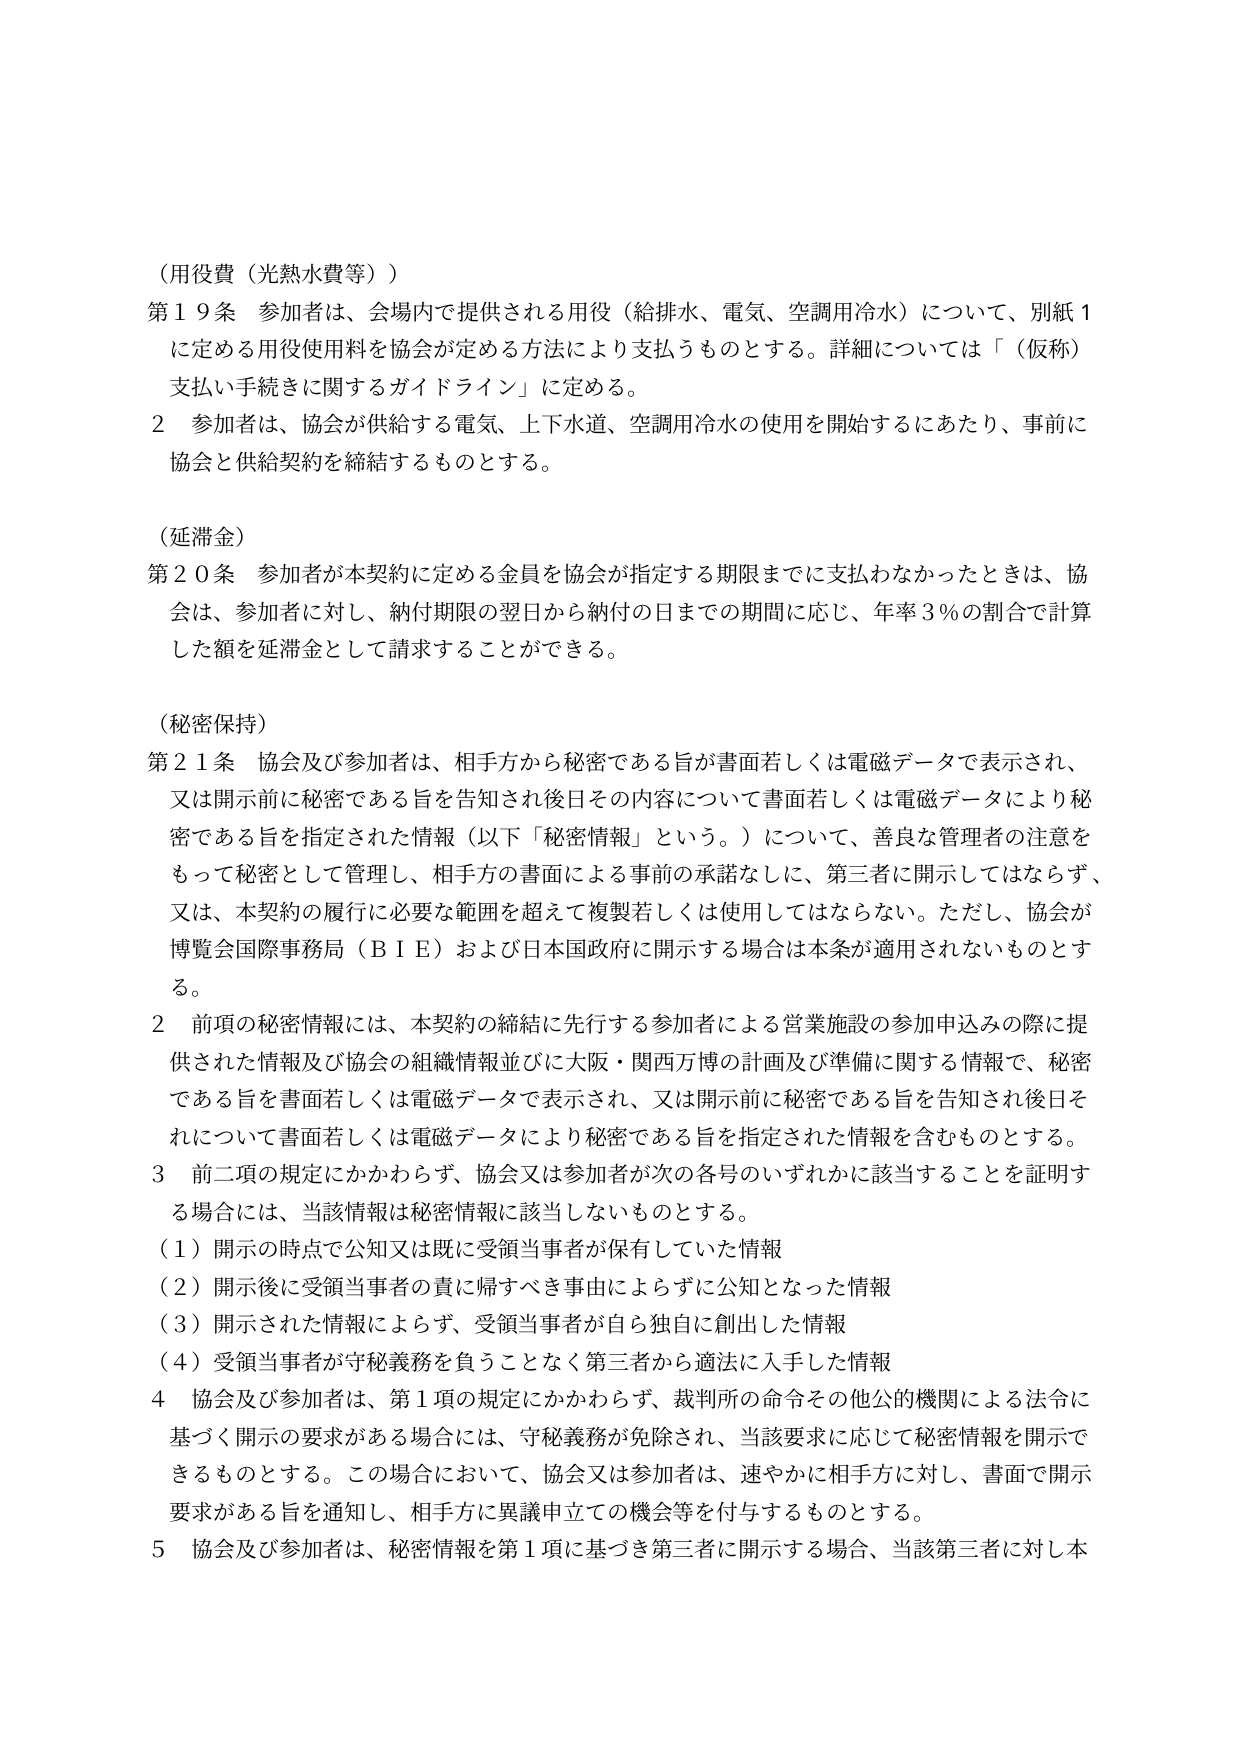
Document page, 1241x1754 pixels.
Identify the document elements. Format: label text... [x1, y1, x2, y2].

text （１）開示の時点で公知又は既に受領当事者が保有していた情報 [148, 1229, 1092, 1267]
text （３）開示された情報によらず、受領当事者が自ら独自に創出した情報 [148, 1304, 1092, 1342]
text 第２１条 協会及び参加者は、相手方から秘密である旨が書面若しくは電磁データで表示され、又は開示前に秘密である旨を告知され後日その内容について書面若しくは電磁データにより秘密である旨を指定された情報（以下「秘密情報」という。）について、善良な管理者の注意をもって秘密として管理し、相手方の書面による事前の承諾なしに、第三者に開示してはならず、又は、本契約の履行に必要な範囲を超えて複製若しくは使用してはならない。ただし、協会が博覧会国際事務局（ＢＩＥ）および日本国政府に開示する場合は本条が適用されないものとする。 [148, 742, 1092, 1004]
text 第１９条 参加者は、会場内で提供される用役（給排水、電気、空調用冷水）について、別紙1に定める用役使用料を協会が定める方法により支払うものとする。詳細については「（仮称）支払い手続きに関するガイドライン」に定める。 [148, 292, 1092, 404]
text （４）受領当事者が守秘義務を負うことなく第三者から適法に入手した情報 [148, 1342, 1092, 1379]
text ４ 協会及び参加者は、第１項の規定にかかわらず、裁判所の命令その他公的機関による法令に基づく開示の要求がある場合には、守秘義務が免除され、当該要求に応じて秘密情報を開示できるものとする。この場合において、協会又は参加者は、速やかに相手方に対し、書面で開示要求がある旨を通知し、相手方に異議申立ての機会等を付与するものとする。 [148, 1379, 1092, 1529]
text （用役費（光熱水費等）） [148, 254, 1092, 292]
text （延滞金） [148, 517, 1092, 554]
text （２）開示後に受領当事者の責に帰すべき事由によらずに公知となった情報 [148, 1267, 1092, 1304]
text ２ 前項の秘密情報には、本契約の締結に先行する参加者による営業施設の参加申込みの際に提供された情報及び協会の組織情報並びに大阪・関西万博の計画及び準備に関する情報で、秘密である旨を書面若しくは電磁データで表示され、又は開示前に秘密である旨を告知され後日それについて書面若しくは電磁データにより秘密である旨を指定された情報を含むものとする。 [148, 1004, 1092, 1154]
text ３ 前二項の規定にかかわらず、協会又は参加者が次の各号のいずれかに該当することを証明する場合には、当該情報は秘密情報に該当しないものとする。 [148, 1154, 1092, 1229]
text 第２０条 参加者が本契約に定める金員を協会が指定する期限までに支払わなかったときは、協会は、参加者に対し、納付期限の翌日から納付の日までの期間に応じ、年率３％の割合で計算した額を延滞金として請求することができる。 [148, 554, 1092, 667]
text （秘密保持） [148, 704, 1092, 742]
text ２ 参加者は、協会が供給する電気、上下水道、空調用冷水の使用を開始するにあたり、事前に協会と供給契約を締結するものとする。 [148, 404, 1092, 479]
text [148, 1529, 1092, 1567]
